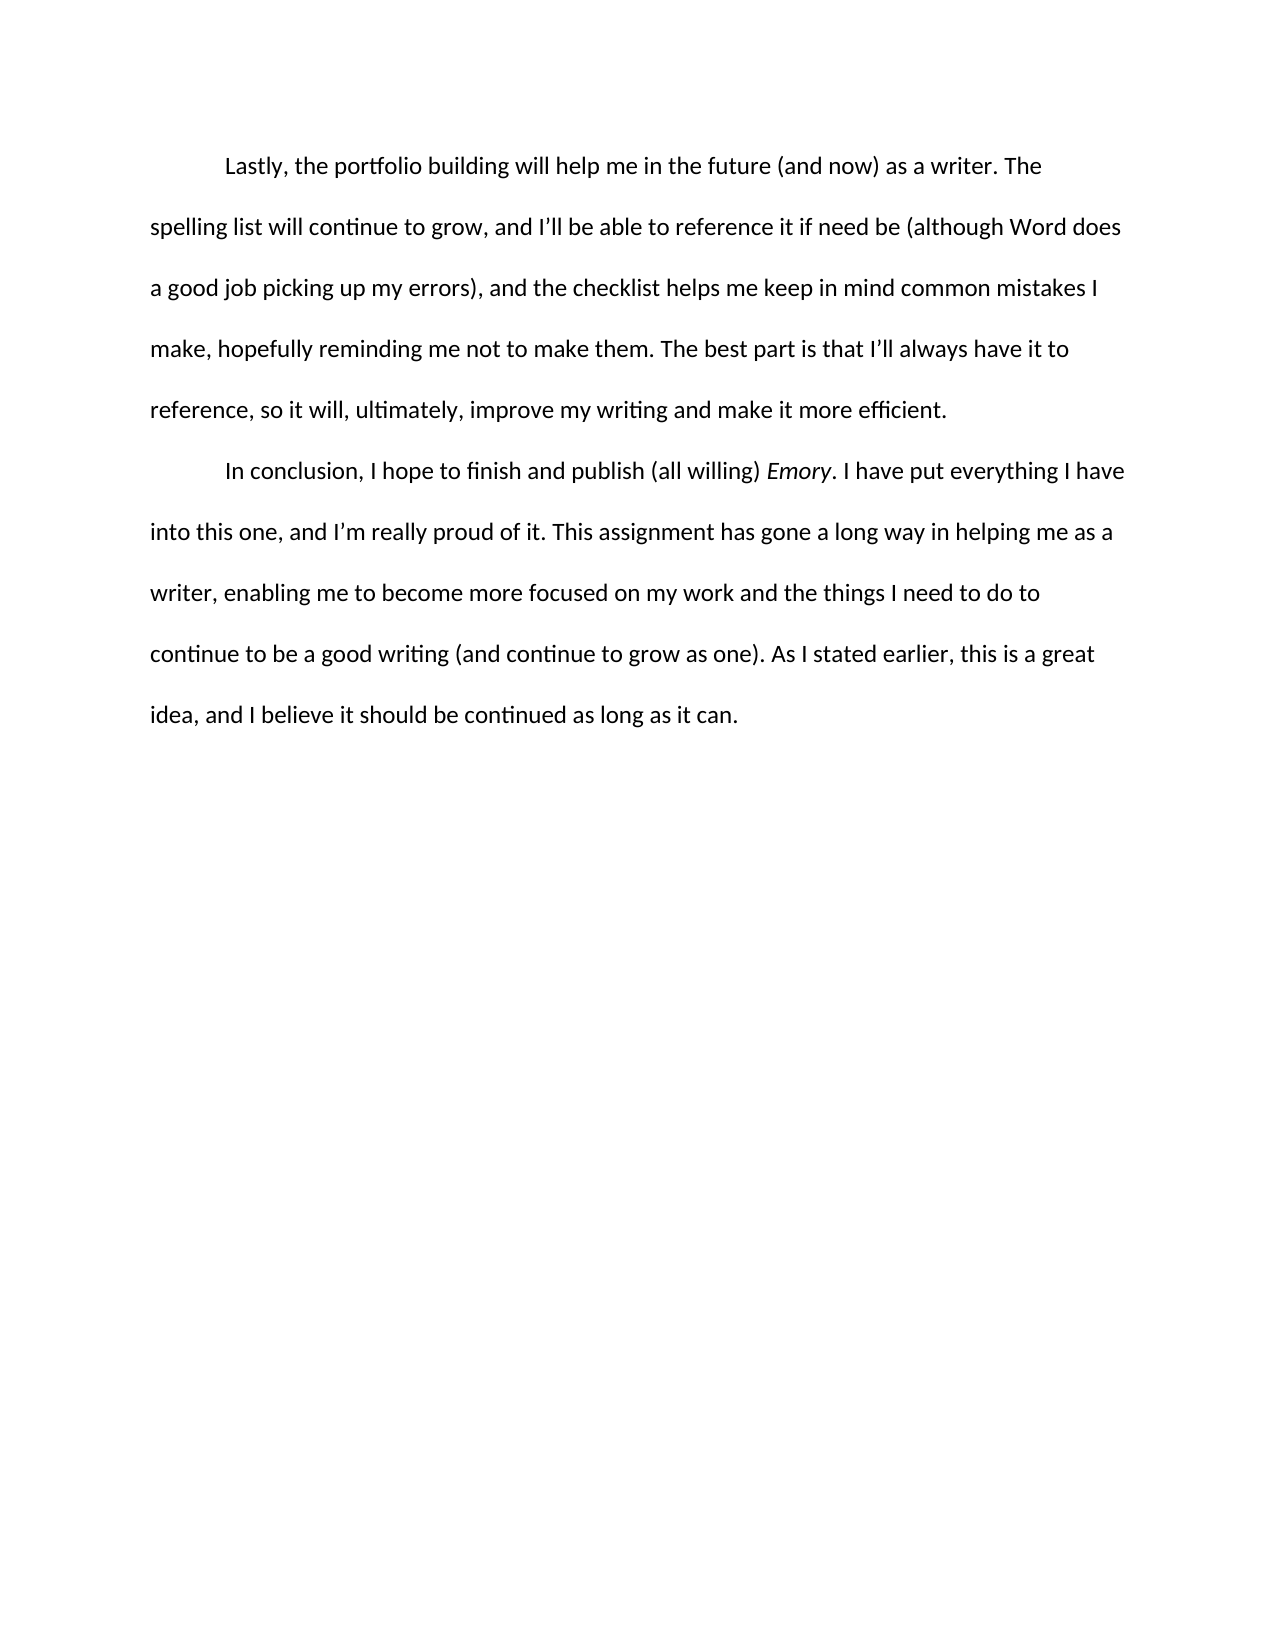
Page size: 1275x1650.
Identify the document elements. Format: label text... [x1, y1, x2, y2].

text In conclusion, I hope to finish and publish (all willing) Emory. I have put everything I have into this one, and I’m really proud of it. This assignment has gone a long way in helping me as a writer, enabling me to become more focused on my work and the things I need to do to continue to be a good writing (and continue to grow as one). As I stated earlier, this is a great idea, and I believe it should be continued as long as it can. [150, 455, 1125, 730]
text Lastly, the portfolio building will help me in the future (and now) as a writer. The spelling list will continue to grow, and I’ll be able to reference it if need be (although Word does a good job picking up my errors), and the checklist helps me keep in mind common mistakes I make, hopefully reminding me not to make them. The best part is that I’ll always have it to reference, so it will, ultimately, improve my writing and make it more efficient. [150, 150, 1125, 425]
